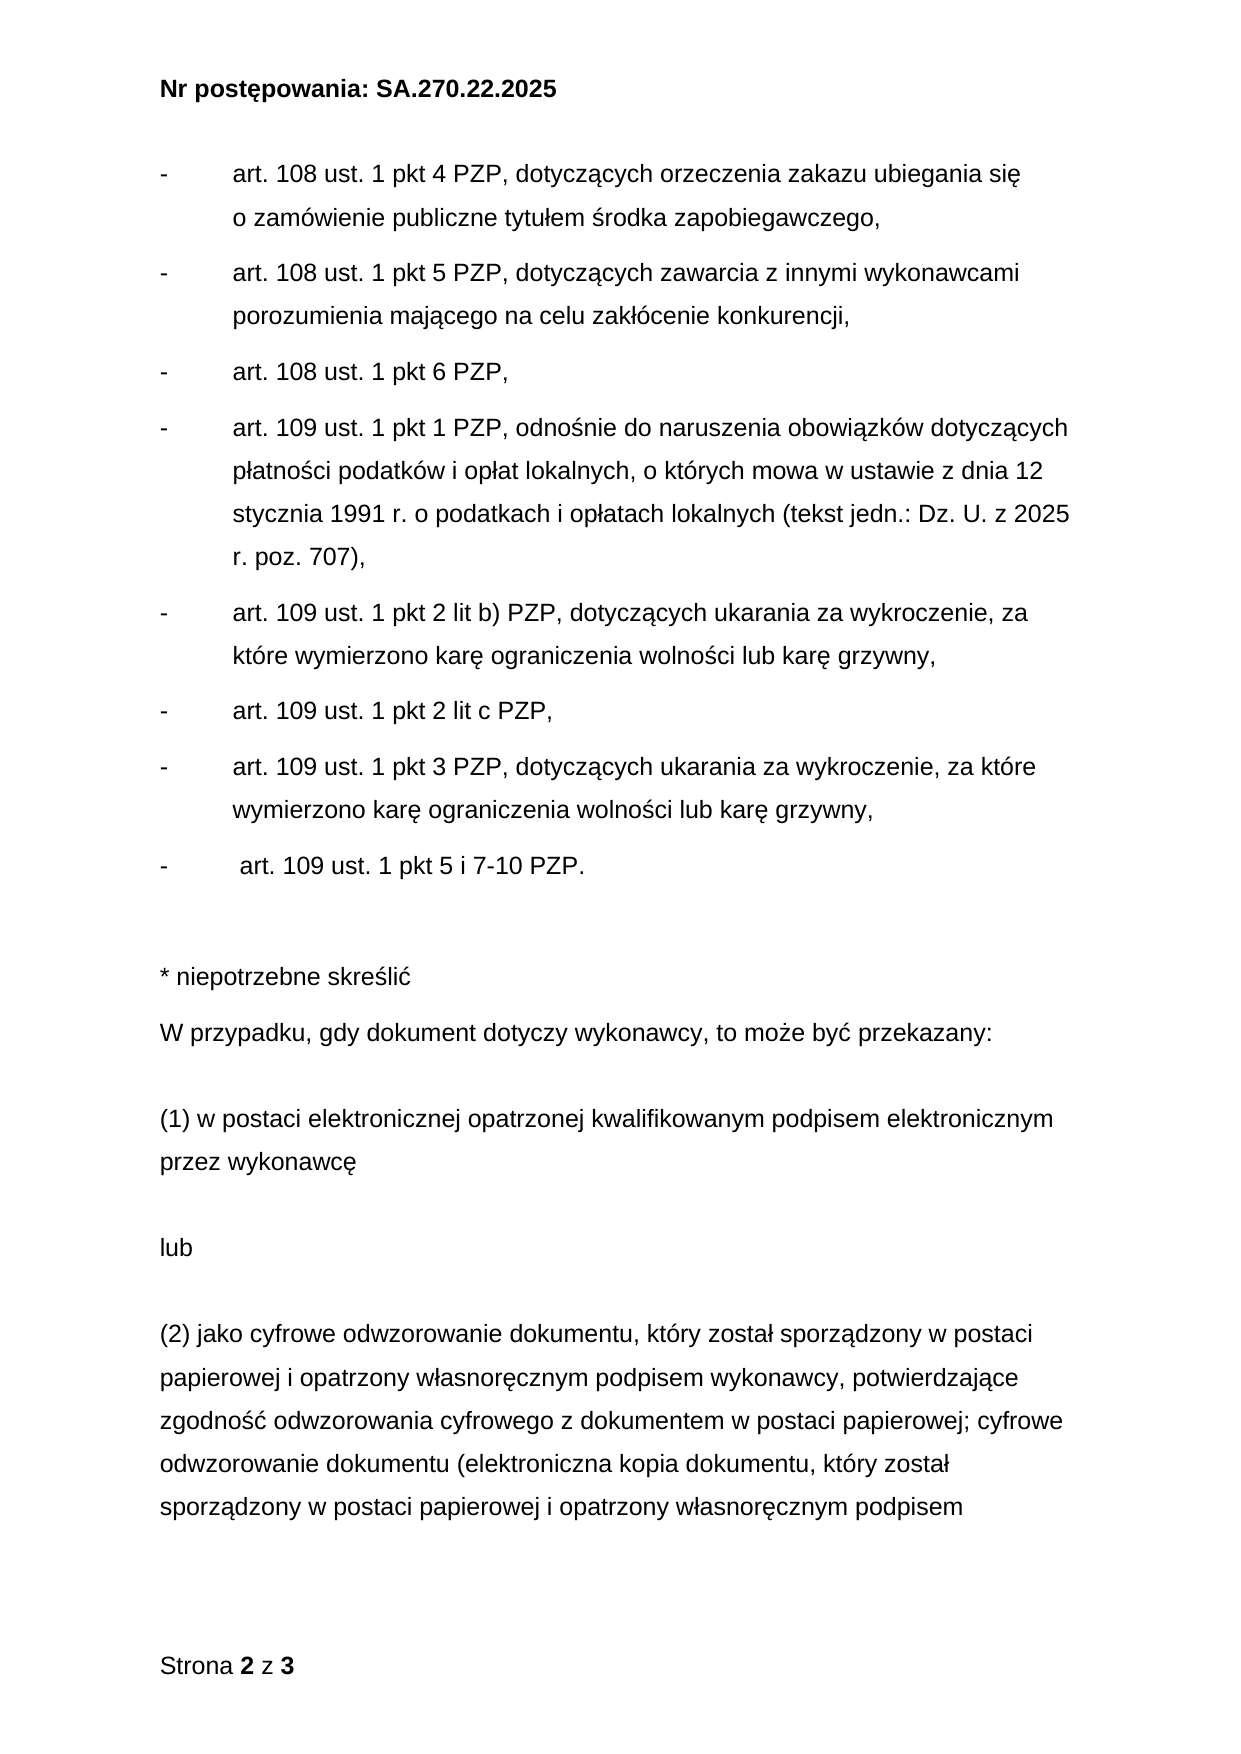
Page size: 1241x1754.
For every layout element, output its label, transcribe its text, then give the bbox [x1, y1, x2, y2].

text - art. 109 ust. 1 pkt 2 lit b) PZP, dotyczących ukarania za wykroczenie, za które wymierzono karę ograniczenia wolności lub karę grzywny, [159, 598, 1081, 669]
text - art. 108 ust. 1 pkt 6 PZP, [159, 357, 1081, 386]
text - art. 109 ust. 1 pkt 2 lit c PZP, [159, 696, 1081, 725]
text - art. 109 ust. 1 pkt 3 PZP, dotyczących ukarania za wykroczenie, za które wymierzono karę ograniczenia wolności lub karę grzywny, [159, 752, 1081, 824]
text - art. 109 ust. 1 pkt 5 i 7-10 PZP. [159, 851, 1081, 879]
text - art. 108 ust. 1 pkt 5 PZP, dotyczących zawarcia z innymi wykonawcami porozumienia mającego na celu zakłócenie konkurencji, [159, 258, 1081, 330]
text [159, 1018, 1081, 1521]
text - art. 108 ust. 1 pkt 4 PZP, dotyczących orzeczenia zakazu ubiegania się o zamówienie publiczne tytułem środka zapobiegawczego, [159, 159, 1081, 231]
text - art. 109 ust. 1 pkt 1 PZP, odnośnie do naruszenia obowiązków dotyczących płatności podatków i opłat lokalnych, o których mowa w ustawie z dnia 12 stycznia 1991 r. o podatkach i opłatach lokalnych (tekst jedn.: Dz. U. z 2025 r. poz. 707), [159, 413, 1081, 571]
text * niepotrzebne skreślić [159, 962, 1081, 991]
